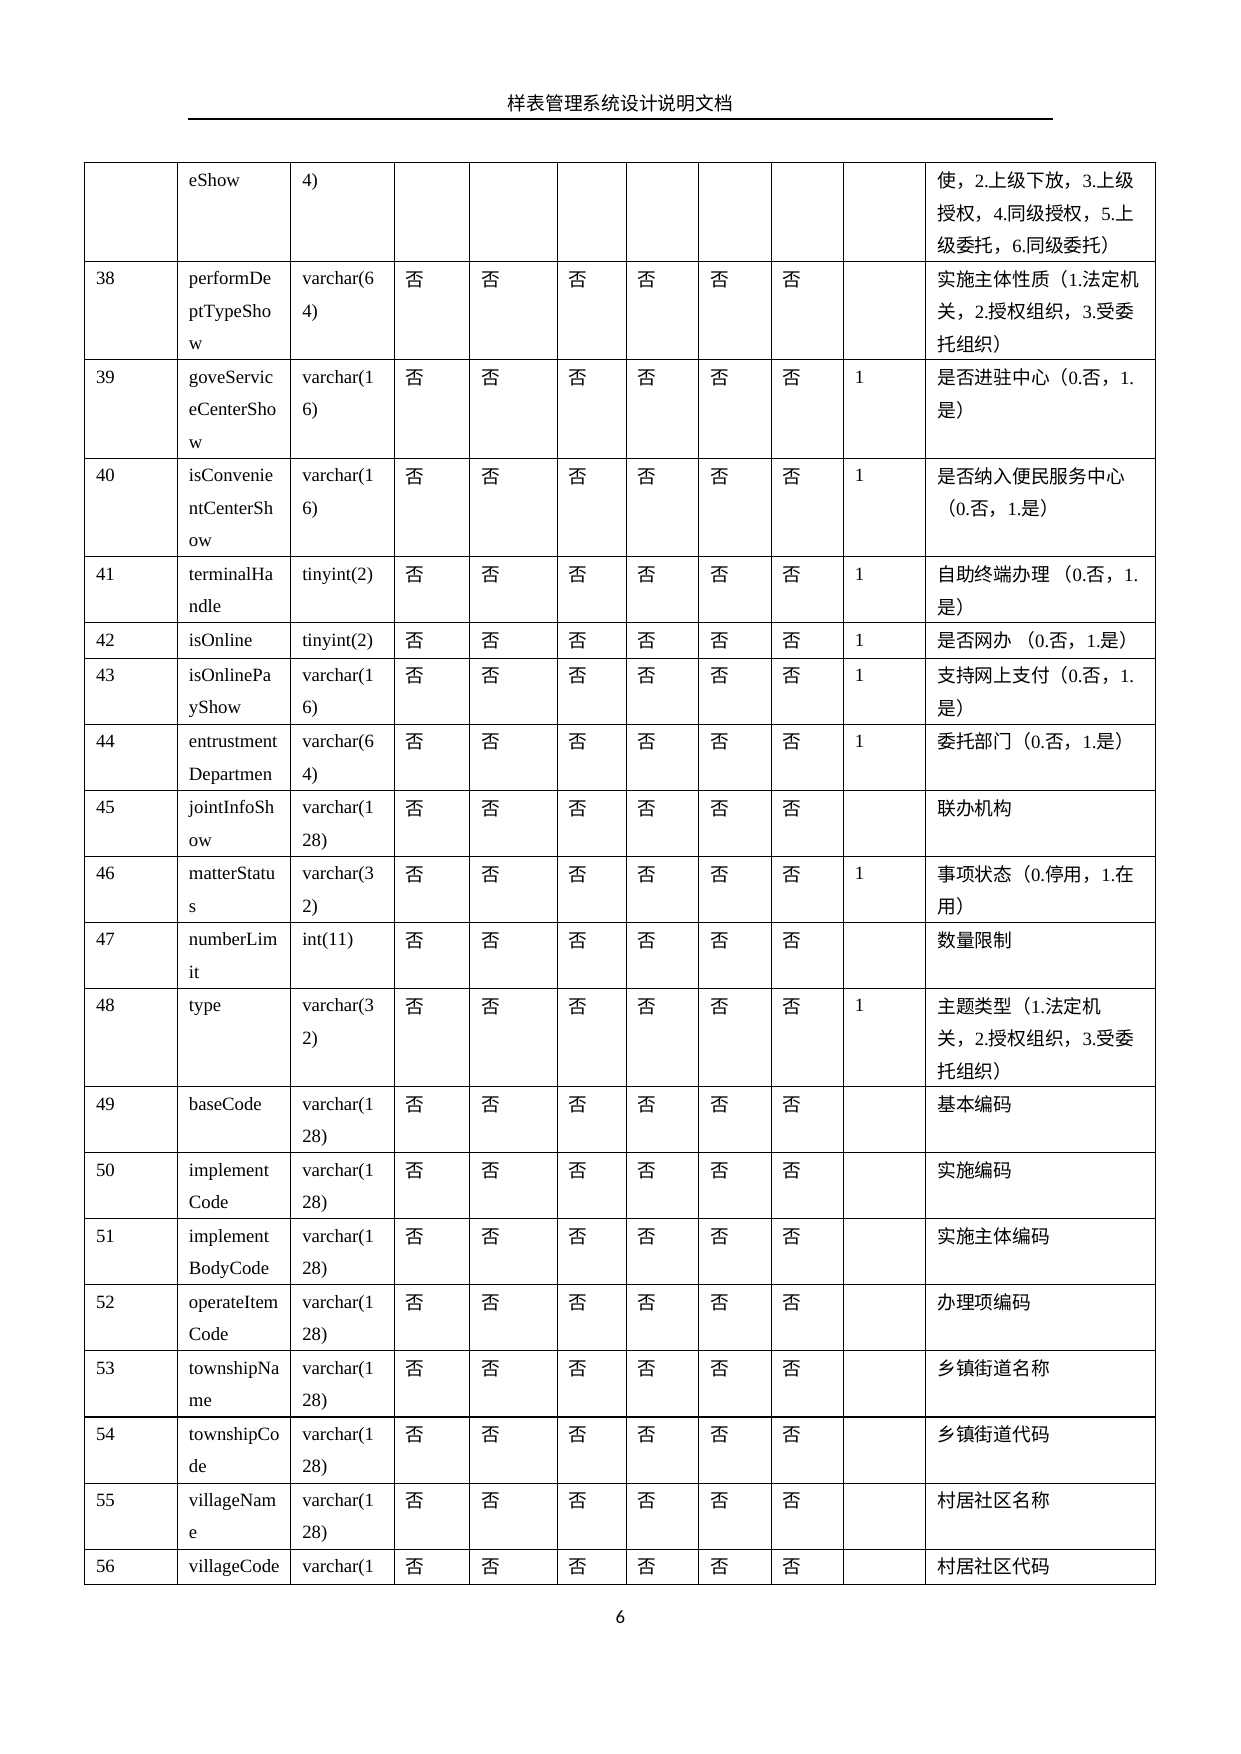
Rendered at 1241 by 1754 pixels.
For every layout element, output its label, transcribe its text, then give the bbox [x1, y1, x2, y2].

table_cell varchar(128) [291, 1219, 394, 1284]
table_cell 否 [772, 459, 843, 556]
table_cell 否 [558, 459, 626, 556]
table_cell 否 [470, 923, 557, 988]
table_cell 否 [627, 923, 698, 988]
table_cell 村居社区代码 [926, 1550, 1155, 1584]
table_cell 否 [699, 1484, 771, 1548]
table_cell tinyint(2) [291, 557, 394, 622]
table_cell 否 [470, 557, 557, 622]
table_cell matterStatus [178, 857, 290, 922]
table_cell 1 [844, 623, 925, 657]
table_cell 否 [699, 1153, 771, 1218]
table_cell 否 [470, 360, 557, 458]
table_cell 否 [772, 1087, 843, 1152]
table_cell [844, 1351, 925, 1416]
table_cell [844, 1153, 925, 1218]
table_cell 否 [470, 1418, 557, 1482]
table_cell 实施主体编码 [926, 1219, 1155, 1284]
table_cell 1 [844, 459, 925, 556]
table_cell 1 [844, 725, 925, 789]
table_cell 否 [558, 1484, 626, 1548]
table_cell 否 [558, 1219, 626, 1284]
table_cell 46 [85, 857, 177, 922]
table_cell 否 [699, 857, 771, 922]
table_cell isOnlinePayShow [178, 659, 290, 723]
table_cell 否 [558, 1418, 626, 1482]
table_cell 数量限制 [926, 923, 1155, 988]
table_cell 否 [772, 1418, 843, 1482]
table_cell 55 [85, 1484, 177, 1548]
table_cell 否 [395, 923, 469, 988]
table_cell 38 [85, 262, 177, 359]
table_cell 51 [85, 1219, 177, 1284]
table_cell varchar(128) [291, 1351, 394, 1416]
table_cell 否 [470, 1153, 557, 1218]
table_cell 37 [85, 163, 177, 261]
table_cell varchar(32) [291, 989, 394, 1086]
table_cell 否 [772, 1484, 843, 1548]
table_cell 否 [699, 163, 771, 261]
table_cell 否 [558, 923, 626, 988]
table_cell 否 [699, 623, 771, 657]
table_cell 否 [395, 262, 469, 359]
table_cell 44 [85, 725, 177, 789]
table_cell 否 [699, 725, 771, 789]
table_cell 41 [85, 557, 177, 622]
table_cell 否 [699, 659, 771, 723]
table_cell 否 [699, 262, 771, 359]
table_cell 否 [627, 1285, 698, 1350]
table_cell varchar(128) [291, 1550, 394, 1584]
table_cell 否 [558, 989, 626, 1086]
table_cell 否 [627, 557, 698, 622]
table_cell [844, 1484, 925, 1548]
table_cell 否 [470, 163, 557, 261]
table_cell 56 [85, 1550, 177, 1584]
table_cell 否 [395, 989, 469, 1086]
table_cell int(11) [291, 923, 394, 988]
table_cell 否 [470, 262, 557, 359]
table_cell 否 [558, 857, 626, 922]
table_cell 否 [627, 623, 698, 657]
table_cell 否 [772, 1153, 843, 1218]
table_cell varchar(128) [291, 1418, 394, 1482]
table_cell 否 [395, 725, 469, 789]
table_cell 村居社区名称 [926, 1484, 1155, 1548]
table_cell 是否进驻中心（0.否，1.是） [926, 360, 1155, 458]
table_cell 否 [395, 659, 469, 723]
table_cell [844, 1285, 925, 1350]
table_cell 47 [85, 923, 177, 988]
table_cell 1 [844, 557, 925, 622]
table_cell 48 [85, 989, 177, 1086]
table_cell 否 [627, 1219, 698, 1284]
table_cell townshipName [178, 1351, 290, 1416]
table_cell 否 [558, 791, 626, 856]
table_cell 乡镇街道名称 [926, 1351, 1155, 1416]
table_cell 否 [558, 262, 626, 359]
table_cell 53 [85, 1351, 177, 1416]
table_cell 否 [470, 791, 557, 856]
table_cell 事项状态（0.停用，1.在用） [926, 857, 1155, 922]
table_cell 否 [772, 857, 843, 922]
table_cell performDeptTypeShow [178, 262, 290, 359]
table_cell 否 [470, 1219, 557, 1284]
table_cell 否 [395, 791, 469, 856]
table_cell 否 [470, 1550, 557, 1584]
table_cell 否 [395, 1550, 469, 1584]
table_cell [844, 1087, 925, 1152]
table_cell 否 [699, 1285, 771, 1350]
table_cell 否 [395, 1285, 469, 1350]
table_cell jointInfoShow [178, 791, 290, 856]
table_cell 否 [627, 1153, 698, 1218]
table_cell 否 [699, 1550, 771, 1584]
table_cell [844, 1219, 925, 1284]
table_cell 否 [395, 163, 469, 261]
table_cell 否 [558, 659, 626, 723]
table_cell 40 [85, 459, 177, 556]
table_cell 否 [395, 459, 469, 556]
table_cell villageName [178, 1484, 290, 1548]
table_cell varchar(16) [291, 659, 394, 723]
table_cell varchar(64) [291, 725, 394, 789]
table_cell 基本编码 [926, 1087, 1155, 1152]
table_cell 50 [85, 1153, 177, 1218]
table_cell 否 [558, 360, 626, 458]
table_cell 否 [470, 989, 557, 1086]
table_cell 否 [470, 1351, 557, 1416]
table_cell 否 [772, 659, 843, 723]
table_cell isOnline [178, 623, 290, 657]
table_cell 否 [772, 923, 843, 988]
table_cell 委托部门（0.否，1.是） [926, 725, 1155, 789]
table_cell 否 [627, 725, 698, 789]
table_cell 否 [470, 659, 557, 723]
table_cell 否 [772, 791, 843, 856]
table_cell entrustmentDepartmen [178, 725, 290, 789]
table_cell 否 [627, 1087, 698, 1152]
table_cell 否 [772, 989, 843, 1086]
table_cell [844, 262, 925, 359]
table_cell 否 [627, 857, 698, 922]
table_cell [844, 1418, 925, 1482]
table_cell 1 [844, 989, 925, 1086]
table_cell type [178, 989, 290, 1086]
table_cell 否 [699, 360, 771, 458]
table_cell varchar(128) [291, 1087, 394, 1152]
table_cell 联办机构 [926, 791, 1155, 856]
table_cell numberLimit [178, 923, 290, 988]
table_cell 否 [627, 989, 698, 1086]
table_cell 否 [627, 459, 698, 556]
table_cell 否 [699, 791, 771, 856]
table_cell 否 [395, 1153, 469, 1218]
table_cell [844, 923, 925, 988]
table_cell goveServiceCenterShow [178, 360, 290, 458]
table_cell 否 [772, 1351, 843, 1416]
table_cell 否 [699, 923, 771, 988]
table_cell 否 [470, 1285, 557, 1350]
table_cell 否 [395, 857, 469, 922]
table_cell 54 [85, 1418, 177, 1482]
table_cell 否 [558, 1087, 626, 1152]
table_cell 39 [85, 360, 177, 458]
table_cell 自助终端办理 （0.否，1.是） [926, 557, 1155, 622]
table_cell 否 [699, 989, 771, 1086]
table_cell townshipCode [178, 1418, 290, 1482]
table_cell 否 [558, 725, 626, 789]
table_cell 否 [699, 1351, 771, 1416]
table_cell 否 [627, 262, 698, 359]
table_cell varchar(128) [291, 1153, 394, 1218]
table_cell implementBodyCode [178, 1219, 290, 1284]
table_cell varchar(16) [291, 360, 394, 458]
table_cell 是否纳入便民服务中心（0.否，1.是） [926, 459, 1155, 556]
table_cell 否 [772, 1550, 843, 1584]
table_cell 是否网办 （0.否，1.是） [926, 623, 1155, 657]
table_cell 1 [844, 659, 925, 723]
table_cell 办理项编码 [926, 1285, 1155, 1350]
table_cell 否 [772, 725, 843, 789]
table_cell 否 [627, 1484, 698, 1548]
table_cell 否 [772, 163, 843, 261]
table_cell [844, 791, 925, 856]
table_cell 否 [395, 1087, 469, 1152]
table_cell 否 [772, 557, 843, 622]
table_cell 否 [627, 1550, 698, 1584]
table_cell varchar(64) [291, 262, 394, 359]
table_cell 否 [627, 163, 698, 261]
table_cell 否 [558, 623, 626, 657]
table_cell 否 [772, 262, 843, 359]
table_cell 否 [699, 459, 771, 556]
table_cell varchar(32) [291, 857, 394, 922]
table_cell 实施主体性质（1.法定机关，2.授权组织，3.受委托组织） [926, 262, 1155, 359]
table_cell 1 [844, 857, 925, 922]
table_cell 乡镇街道代码 [926, 1418, 1155, 1482]
table_cell 否 [699, 557, 771, 622]
table_cell [844, 1550, 925, 1584]
table_cell 49 [85, 1087, 177, 1152]
table_cell 否 [627, 791, 698, 856]
table_cell 否 [627, 659, 698, 723]
table_cell 否 [772, 360, 843, 458]
table_cell 主题类型（1.法定机关，2.授权组织，3.受委托组织） [926, 989, 1155, 1086]
table_cell 否 [470, 1484, 557, 1548]
table_cell 否 [470, 1087, 557, 1152]
table_cell 否 [772, 1219, 843, 1284]
table_cell villageCode [178, 1550, 290, 1584]
table_cell tinyint(2) [291, 623, 394, 657]
table_cell powerSourceShow [178, 163, 290, 261]
table_cell 否 [395, 1484, 469, 1548]
table_cell 42 [85, 623, 177, 657]
table_cell baseCode [178, 1087, 290, 1152]
table_cell 45 [85, 791, 177, 856]
table_cell 否 [395, 1351, 469, 1416]
table_cell [844, 163, 925, 261]
table_cell isConvenientCenterShow [178, 459, 290, 556]
table_cell 否 [699, 1087, 771, 1152]
table_cell 否 [395, 1418, 469, 1482]
table_cell 否 [470, 623, 557, 657]
table_cell 否 [699, 1219, 771, 1284]
table_cell 否 [558, 163, 626, 261]
table_cell 否 [558, 1550, 626, 1584]
table_cell 否 [558, 1351, 626, 1416]
table_cell 否 [395, 1219, 469, 1284]
table_cell 否 [470, 459, 557, 556]
table_cell 否 [395, 623, 469, 657]
table_cell 支持网上支付（0.否，1.是） [926, 659, 1155, 723]
table_cell varchar(128) [291, 1285, 394, 1350]
table_cell 52 [85, 1285, 177, 1350]
table_cell 否 [772, 623, 843, 657]
table_cell 否 [558, 557, 626, 622]
table_cell 否 [470, 725, 557, 789]
table_cell varchar(64) [291, 163, 394, 261]
table_cell varchar(16) [291, 459, 394, 556]
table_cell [926, 163, 1155, 261]
table_cell 否 [558, 1153, 626, 1218]
table_cell 1 [844, 360, 925, 458]
table_cell implementCode [178, 1153, 290, 1218]
table_cell 否 [470, 857, 557, 922]
table_cell varchar(128) [291, 791, 394, 856]
table_cell 实施编码 [926, 1153, 1155, 1218]
table_cell 否 [699, 1418, 771, 1482]
table_cell 否 [772, 1285, 843, 1350]
table_cell 否 [627, 360, 698, 458]
table_cell terminalHandle [178, 557, 290, 622]
table_cell operateItemCode [178, 1285, 290, 1350]
table_cell varchar(128) [291, 1484, 394, 1548]
table_cell 否 [627, 1351, 698, 1416]
table_cell 否 [627, 1418, 698, 1482]
table_cell 否 [558, 1285, 626, 1350]
table_cell 否 [395, 360, 469, 458]
table_cell 否 [395, 557, 469, 622]
table_cell 43 [85, 659, 177, 723]
